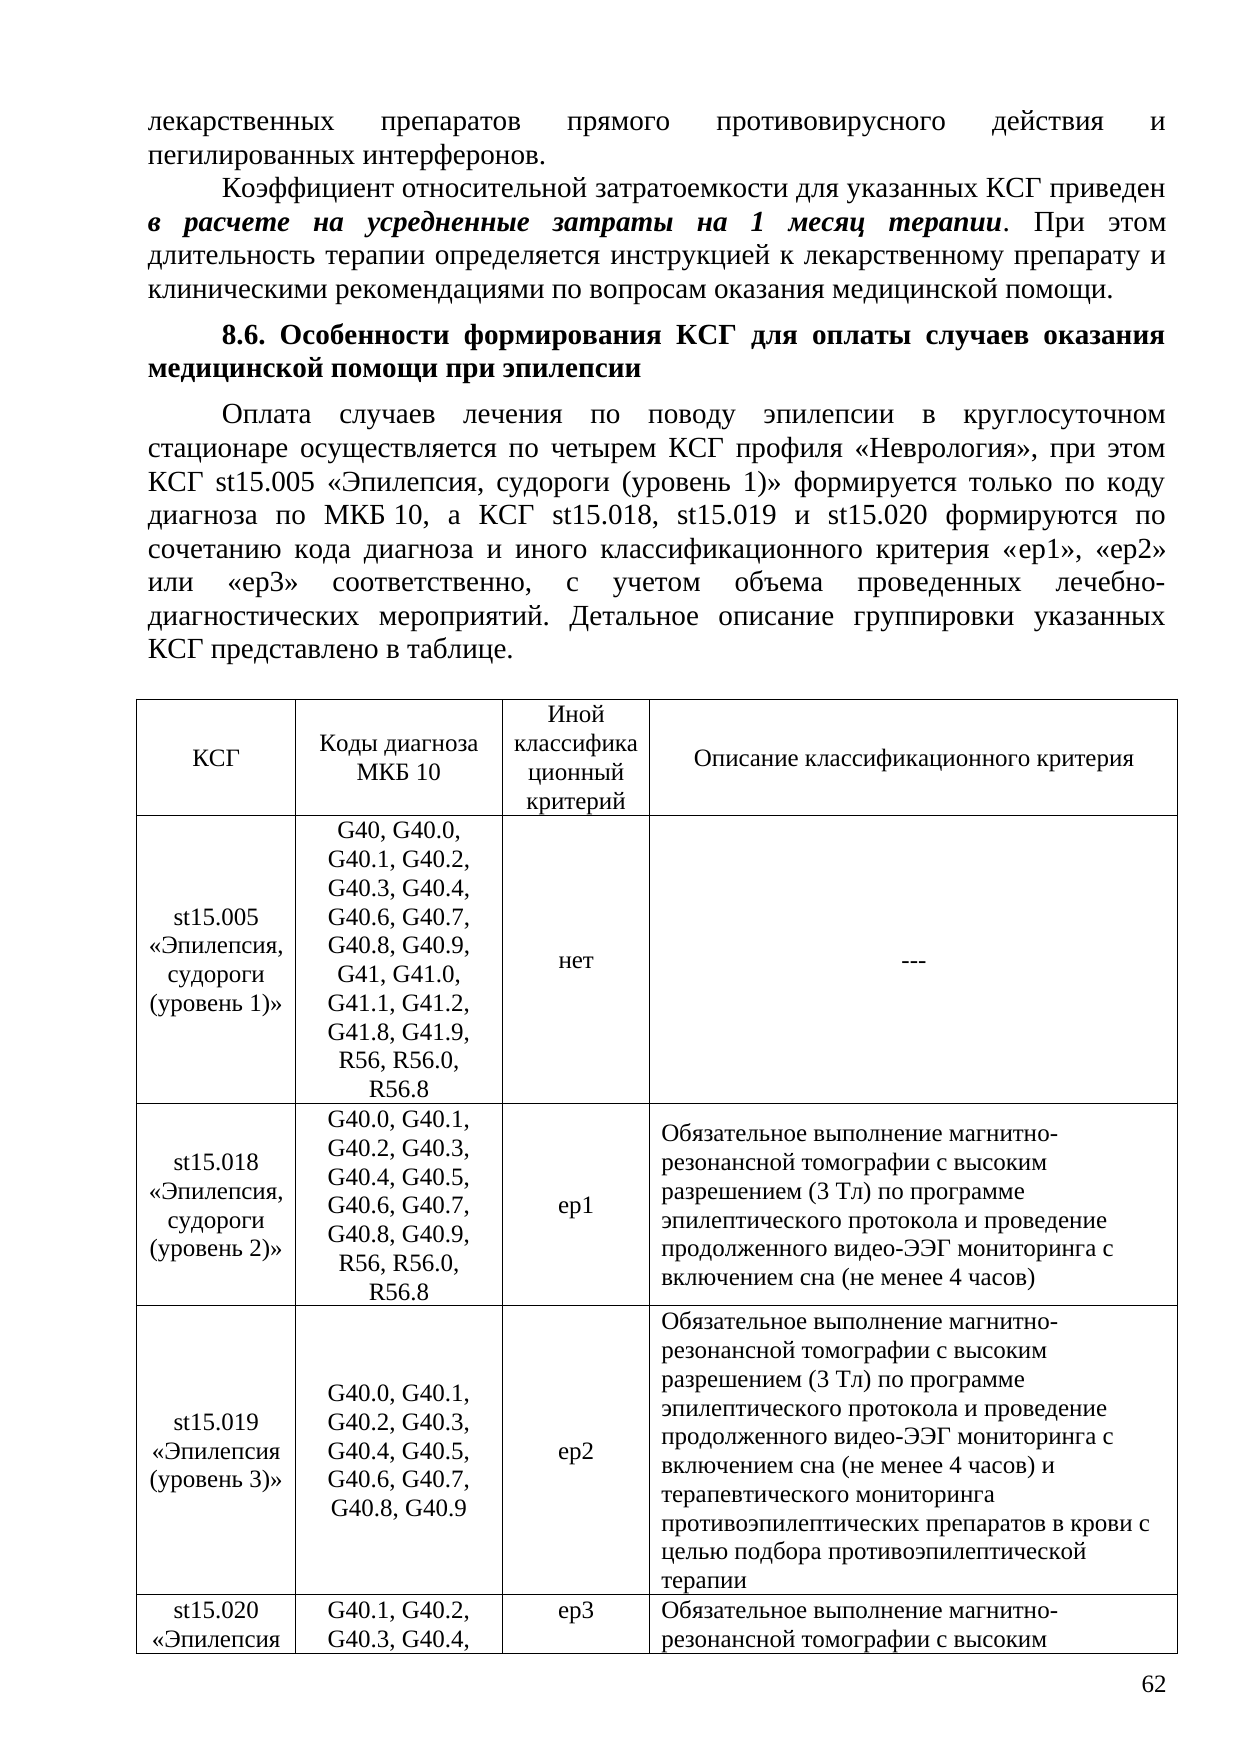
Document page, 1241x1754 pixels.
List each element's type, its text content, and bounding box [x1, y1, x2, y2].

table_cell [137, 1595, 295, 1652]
subtitle 8.6. Особенности формирования КСГ для оплаты случаев оказания медицинской помощи при эпилепсии [148, 317, 1166, 384]
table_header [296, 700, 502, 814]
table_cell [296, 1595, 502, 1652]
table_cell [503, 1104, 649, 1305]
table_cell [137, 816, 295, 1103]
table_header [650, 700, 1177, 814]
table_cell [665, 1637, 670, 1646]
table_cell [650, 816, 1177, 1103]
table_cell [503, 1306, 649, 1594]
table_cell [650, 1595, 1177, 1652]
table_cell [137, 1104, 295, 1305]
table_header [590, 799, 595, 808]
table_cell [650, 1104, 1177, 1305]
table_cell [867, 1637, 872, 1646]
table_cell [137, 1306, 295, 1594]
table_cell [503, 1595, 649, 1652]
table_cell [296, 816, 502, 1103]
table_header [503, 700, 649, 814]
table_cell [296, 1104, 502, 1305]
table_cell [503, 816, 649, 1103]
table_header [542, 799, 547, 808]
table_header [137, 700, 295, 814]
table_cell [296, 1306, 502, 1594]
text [148, 103, 1166, 170]
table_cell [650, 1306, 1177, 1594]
text Коэффициент относительной затратоемкости для указанных КСГ приведен в расчете на усредненные затраты на 1 месяц терапии. При этом длительность терапии определяется инструкцией к лекарственному препарату и клиническими рекомендациями по вопросам оказания медицинской помощи. [148, 170, 1166, 304]
text Оплата случаев лечения по поводу эпилепсии в круглосуточном стационаре осуществляется по четырем КСГ профиля «Неврология», при этом КСГ st15.005 «Эпилепсия, судороги (уровень 1)» формируется только по коду диагноза по МКБ 10, а КСГ st15.018, st15.019 и st15.020 формируются по сочетанию кода диагноза и иного классификационного критерия «ep1», «ep2» или «ep3» соответственно, с учетом объема проведенных лечебно-диагностических мероприятий. Детальное описание группировки указанных КСГ представлено в таблице. [148, 397, 1166, 665]
